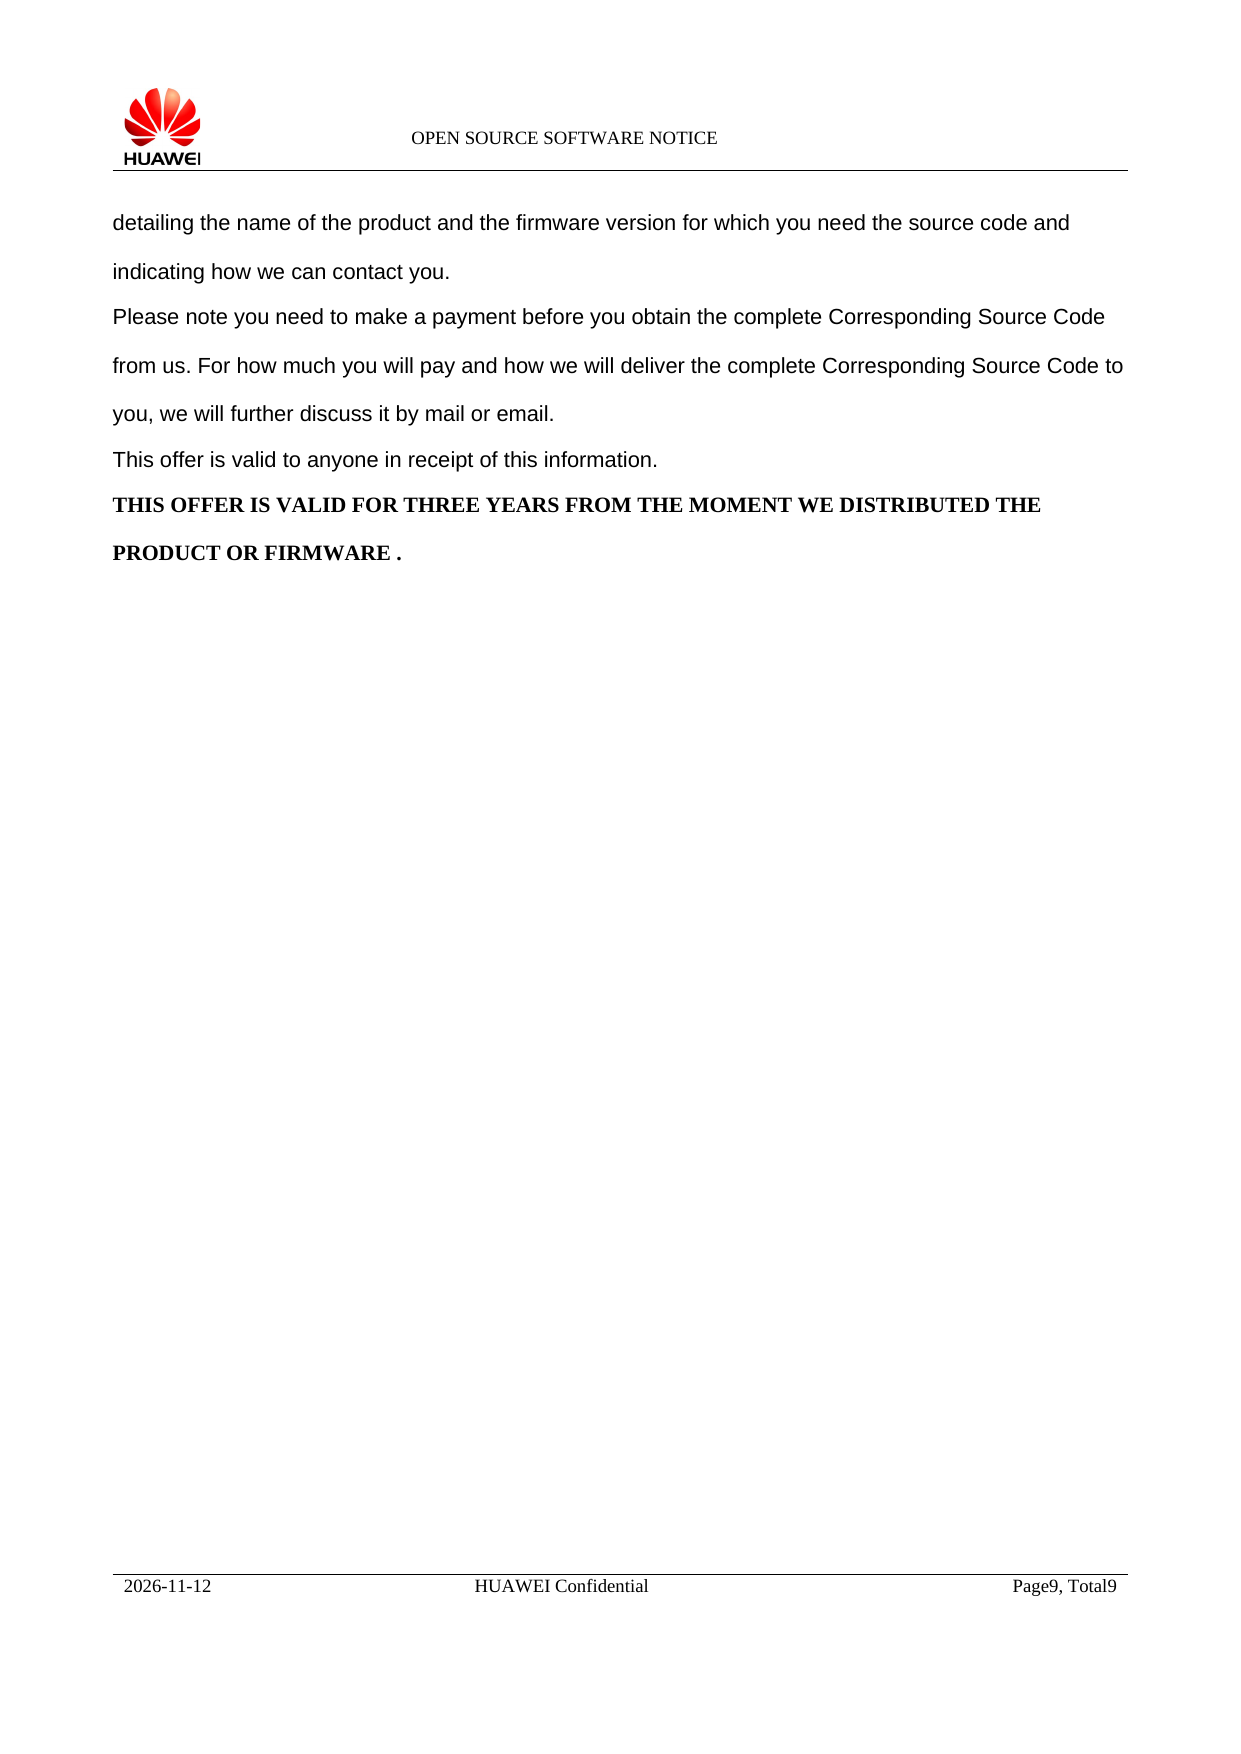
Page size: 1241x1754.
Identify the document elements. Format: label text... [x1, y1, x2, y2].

text This offer is valid to anyone in receipt of this information. [112, 443, 1128, 475]
text detailing the name of the product and the firmware version for which you need the source code and indicating how we can contact you. [112, 206, 1128, 288]
text This offer is valid for three years from the moment we distributed the product or firmware . [112, 488, 1128, 569]
picture [124, 88, 201, 165]
text Please note you need to make a payment before you obtain the complete Corresponding Source Code from us. For how much you will pay and how we will deliver the complete Corresponding Source Code to you, we will further discuss it by mail or email. [112, 300, 1128, 430]
